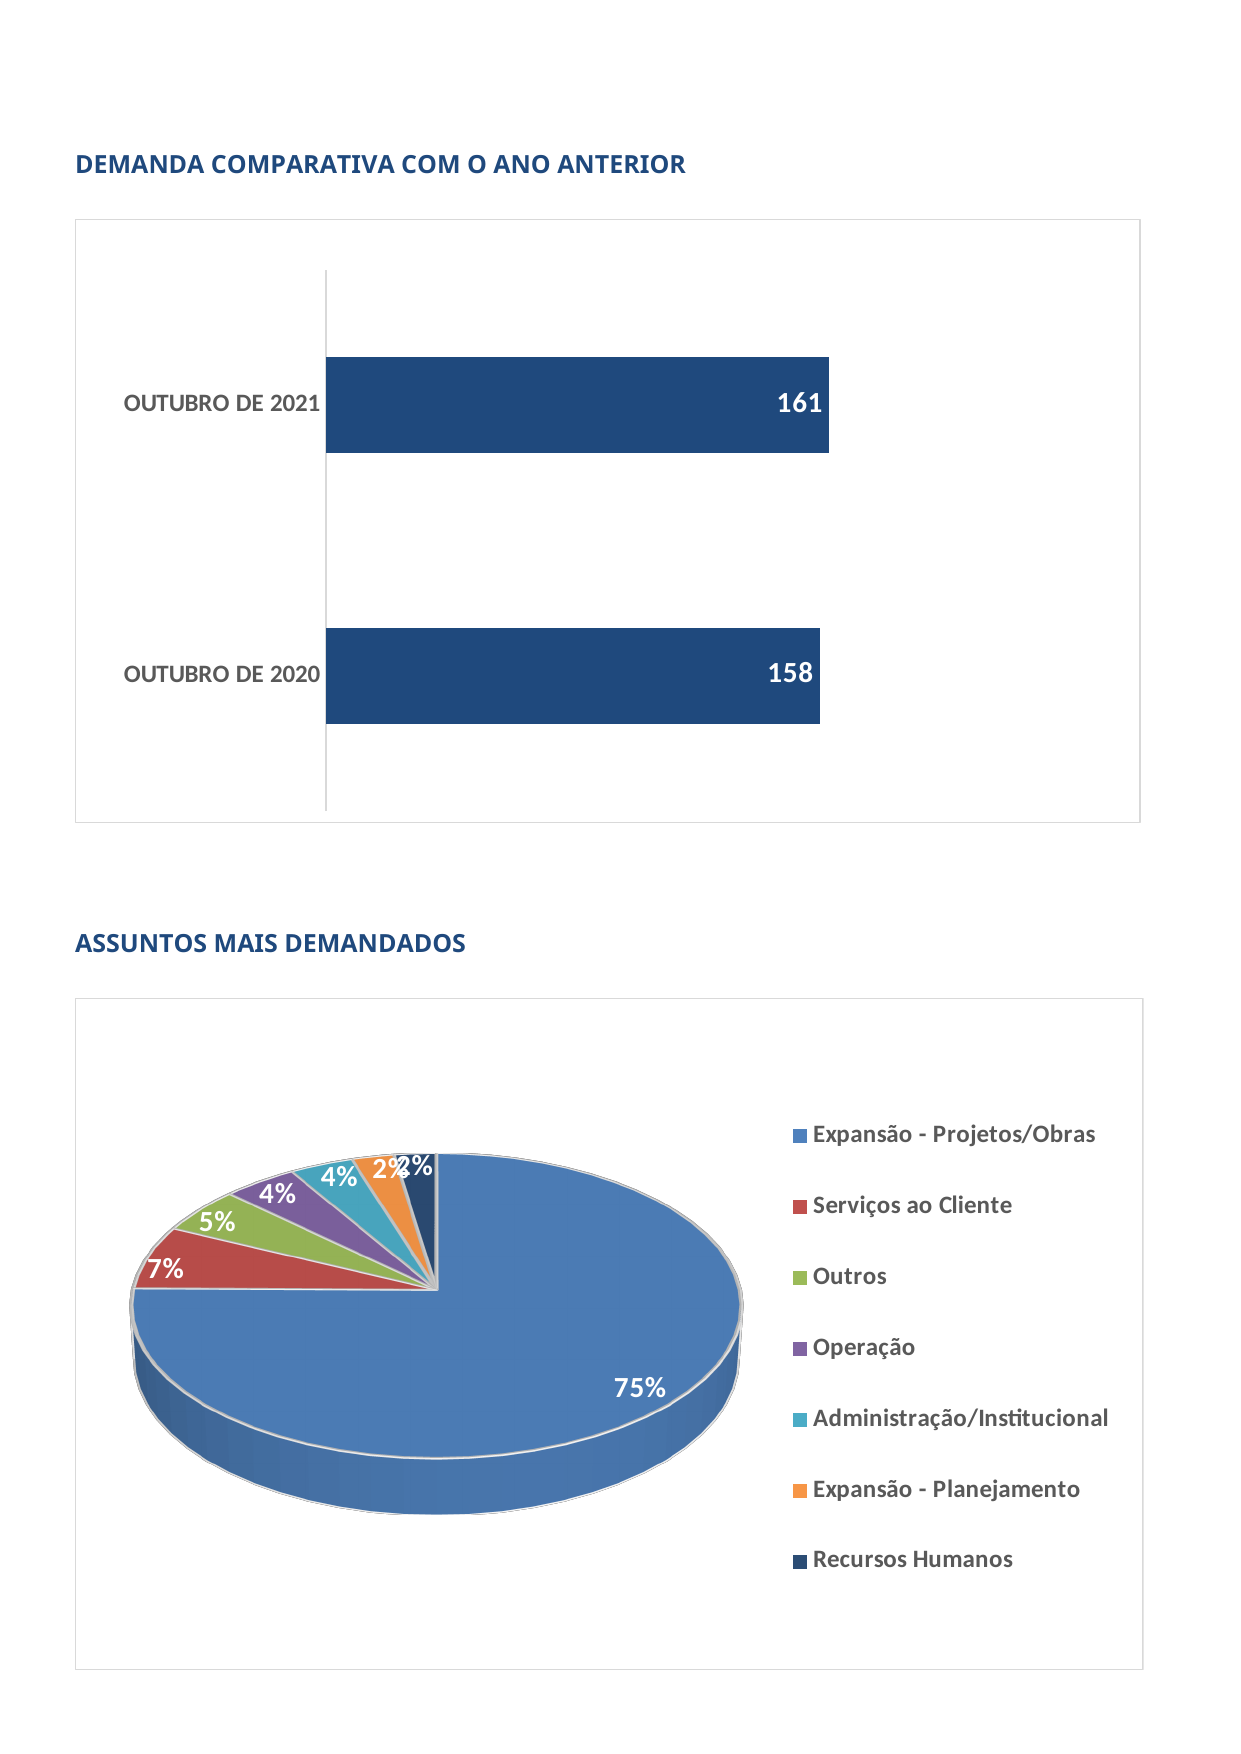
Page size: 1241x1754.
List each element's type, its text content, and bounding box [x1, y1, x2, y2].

text DEMANDA COMPARATIVA COM O ANO ANTERIOR [75, 147, 1165, 181]
text ASSUNTOS MAIS DEMANDADOS [75, 926, 1165, 960]
